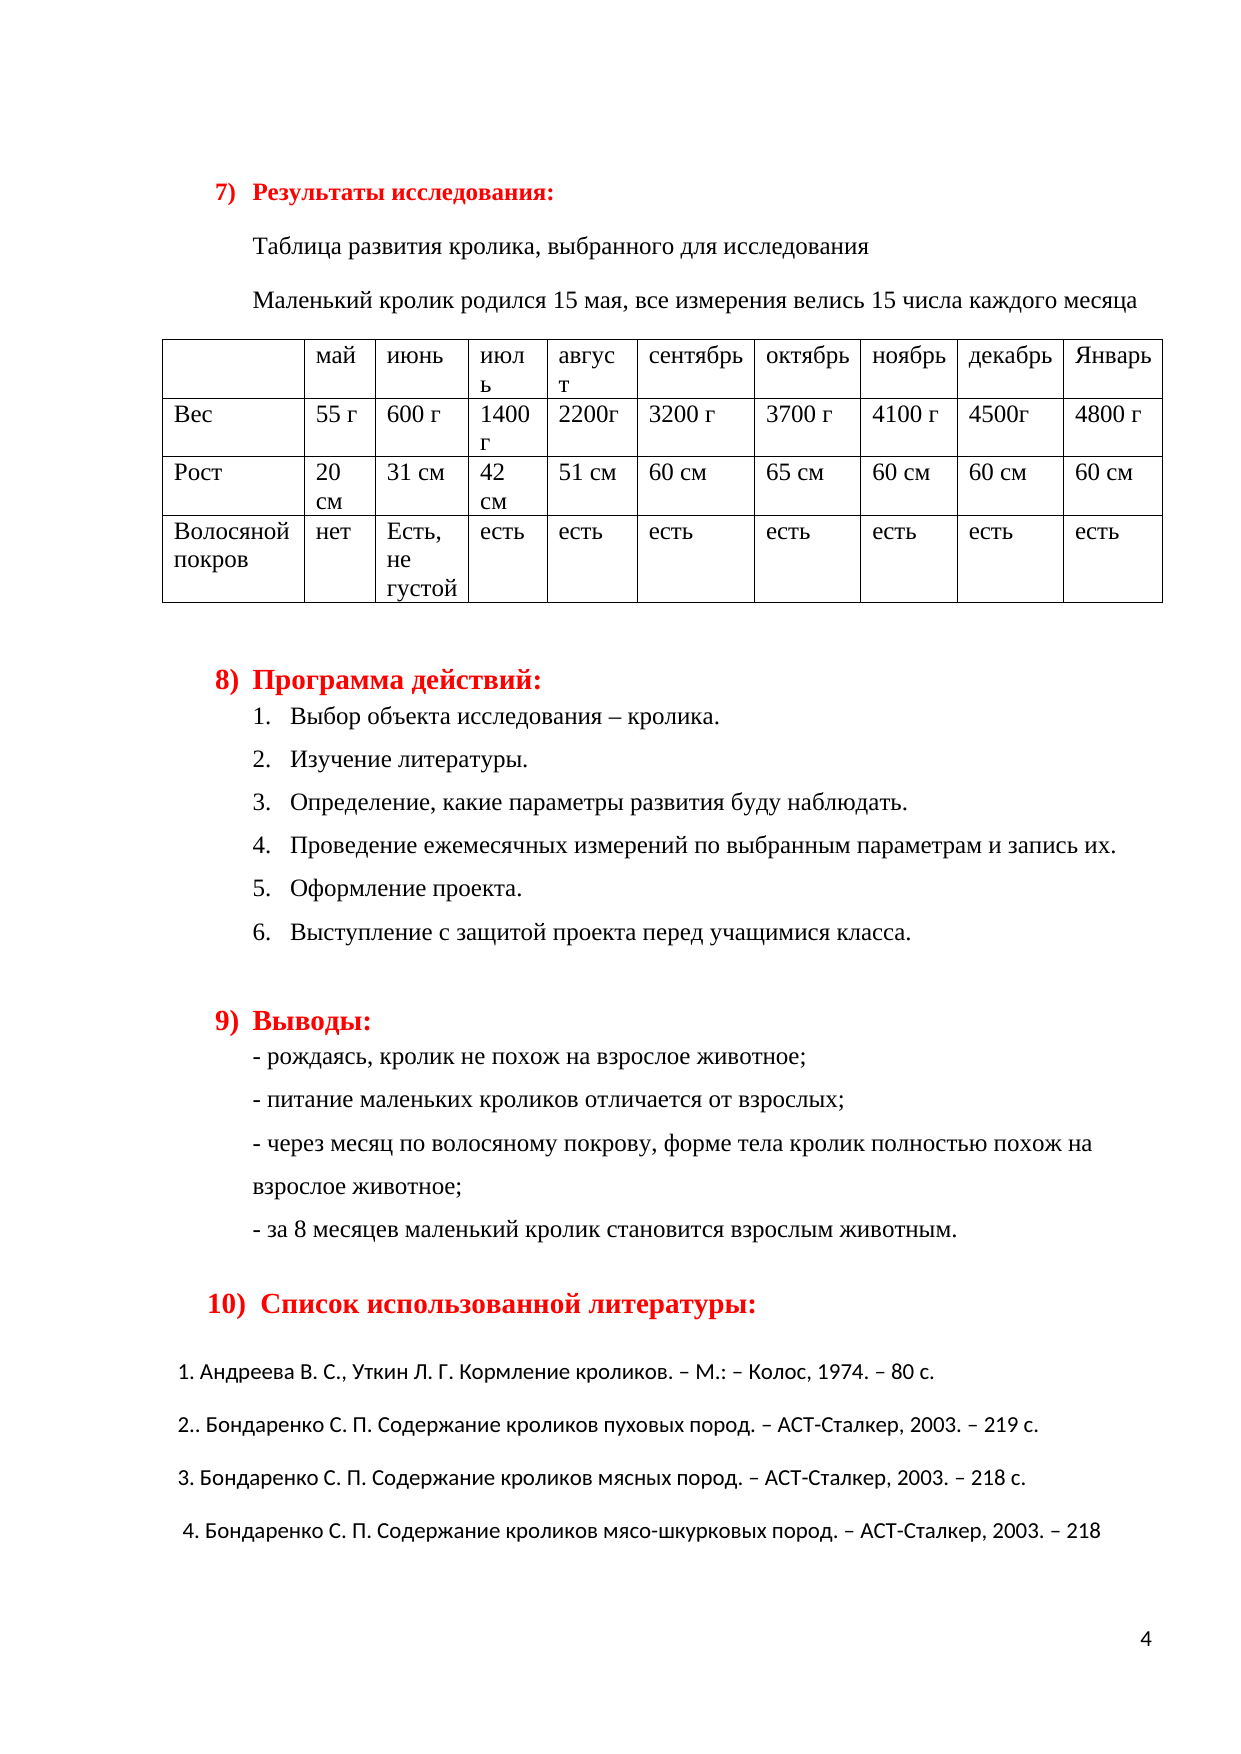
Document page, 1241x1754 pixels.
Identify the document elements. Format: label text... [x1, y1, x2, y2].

table_cell есть [958, 516, 1063, 602]
text 10) Список использованной литературы: [207, 1286, 1152, 1320]
table_cell есть [638, 516, 754, 602]
table_cell Вес [163, 399, 304, 456]
table_cell 4800 г [1064, 399, 1162, 456]
table_cell Волосяной покров [163, 516, 304, 602]
text 2.. Бондаренко С. П. Содержание кроликов пуховых пород. – АСТ-Сталкер, 2003. – 219 с. [177, 1411, 1152, 1438]
list Выступление с защитой проекта перед учащимися класса. [252, 917, 1152, 945]
table_cell есть [755, 516, 860, 602]
table_cell есть [548, 516, 637, 602]
table_header июль [469, 340, 547, 398]
table_header октябрь [755, 340, 860, 398]
table_header Январь [1064, 340, 1162, 398]
table_header август [548, 340, 637, 398]
table_cell 51 см [548, 457, 637, 515]
text 3. Бондаренко С. П. Содержание кроликов мясных пород. – АСТ-Сталкер, 2003. – 218 с. [177, 1463, 1152, 1492]
list - через месяц по волосяному покрову, форме тела кролик полностью похож на взрослое животное; [252, 1128, 1152, 1199]
table_cell 2200г [548, 399, 637, 456]
table_cell 65 см [755, 457, 860, 515]
text 4. Бондаренко С. П. Содержание кроликов мясо-шкурковых пород. – АСТ-Сталкер, 2003. – 218 [177, 1517, 1152, 1544]
table_cell есть [1064, 516, 1162, 602]
table_cell 3700 г [755, 399, 860, 456]
table_cell 600 г [376, 399, 468, 456]
table_cell 55 г [305, 399, 375, 456]
table_header [163, 340, 304, 398]
list Проведение ежемесячных измерений по выбранным параметрам и запись их. [252, 830, 1152, 859]
list Результаты исследования: [215, 177, 1152, 206]
list Определение, какие параметры развития буду наблюдать. [252, 787, 1152, 816]
table_header ноябрь [861, 340, 957, 398]
table_cell 60 см [638, 457, 754, 515]
table_cell 60 см [861, 457, 957, 515]
table_cell нет [305, 516, 375, 602]
table_header май [305, 340, 375, 398]
table_cell Рост [163, 457, 304, 515]
table_cell 42 см [469, 457, 547, 515]
table_header декабрь [958, 340, 1063, 398]
list Изучение литературы. [252, 744, 1152, 773]
table_cell 20 см [305, 457, 375, 515]
list - за 8 месяцев маленький кролик становится взрослым животным. [252, 1214, 1152, 1243]
list Оформление проекта. [252, 873, 1152, 902]
table_cell Есть, не густой [376, 516, 468, 602]
table_cell есть [469, 516, 547, 602]
table_header сентябрь [638, 340, 754, 398]
table_cell 4100 г [861, 399, 957, 456]
text Таблица развития кролика, выбранного для исследования [252, 231, 1152, 260]
table_cell 4500г [958, 399, 1063, 456]
table_cell 60 см [1064, 457, 1162, 515]
list Выводы: [215, 1003, 1152, 1036]
text Маленький кролик родился 15 мая, все измерения велись 15 числа каждого месяца [177, 285, 1152, 314]
list - рождаясь, кролик не похож на взрослое животное; [252, 1041, 1152, 1070]
table_cell 1400 г [469, 399, 547, 456]
list - питание маленьких кроликов отличается от взрослых; [252, 1084, 1152, 1113]
table_cell есть [861, 516, 957, 602]
list Выбор объекта исследования – кролика. [252, 701, 1152, 730]
table_cell 60 см [958, 457, 1063, 515]
table_cell 31 см [376, 457, 468, 515]
list Программа действий: [215, 662, 1152, 696]
table_cell 3200 г [638, 399, 754, 456]
table_header июнь [376, 340, 468, 398]
text 1. Андреева В. С., Уткин Л. Г. Кормление кроликов. – М.: – Колос, 1974. – 80 с. [177, 1357, 1152, 1386]
